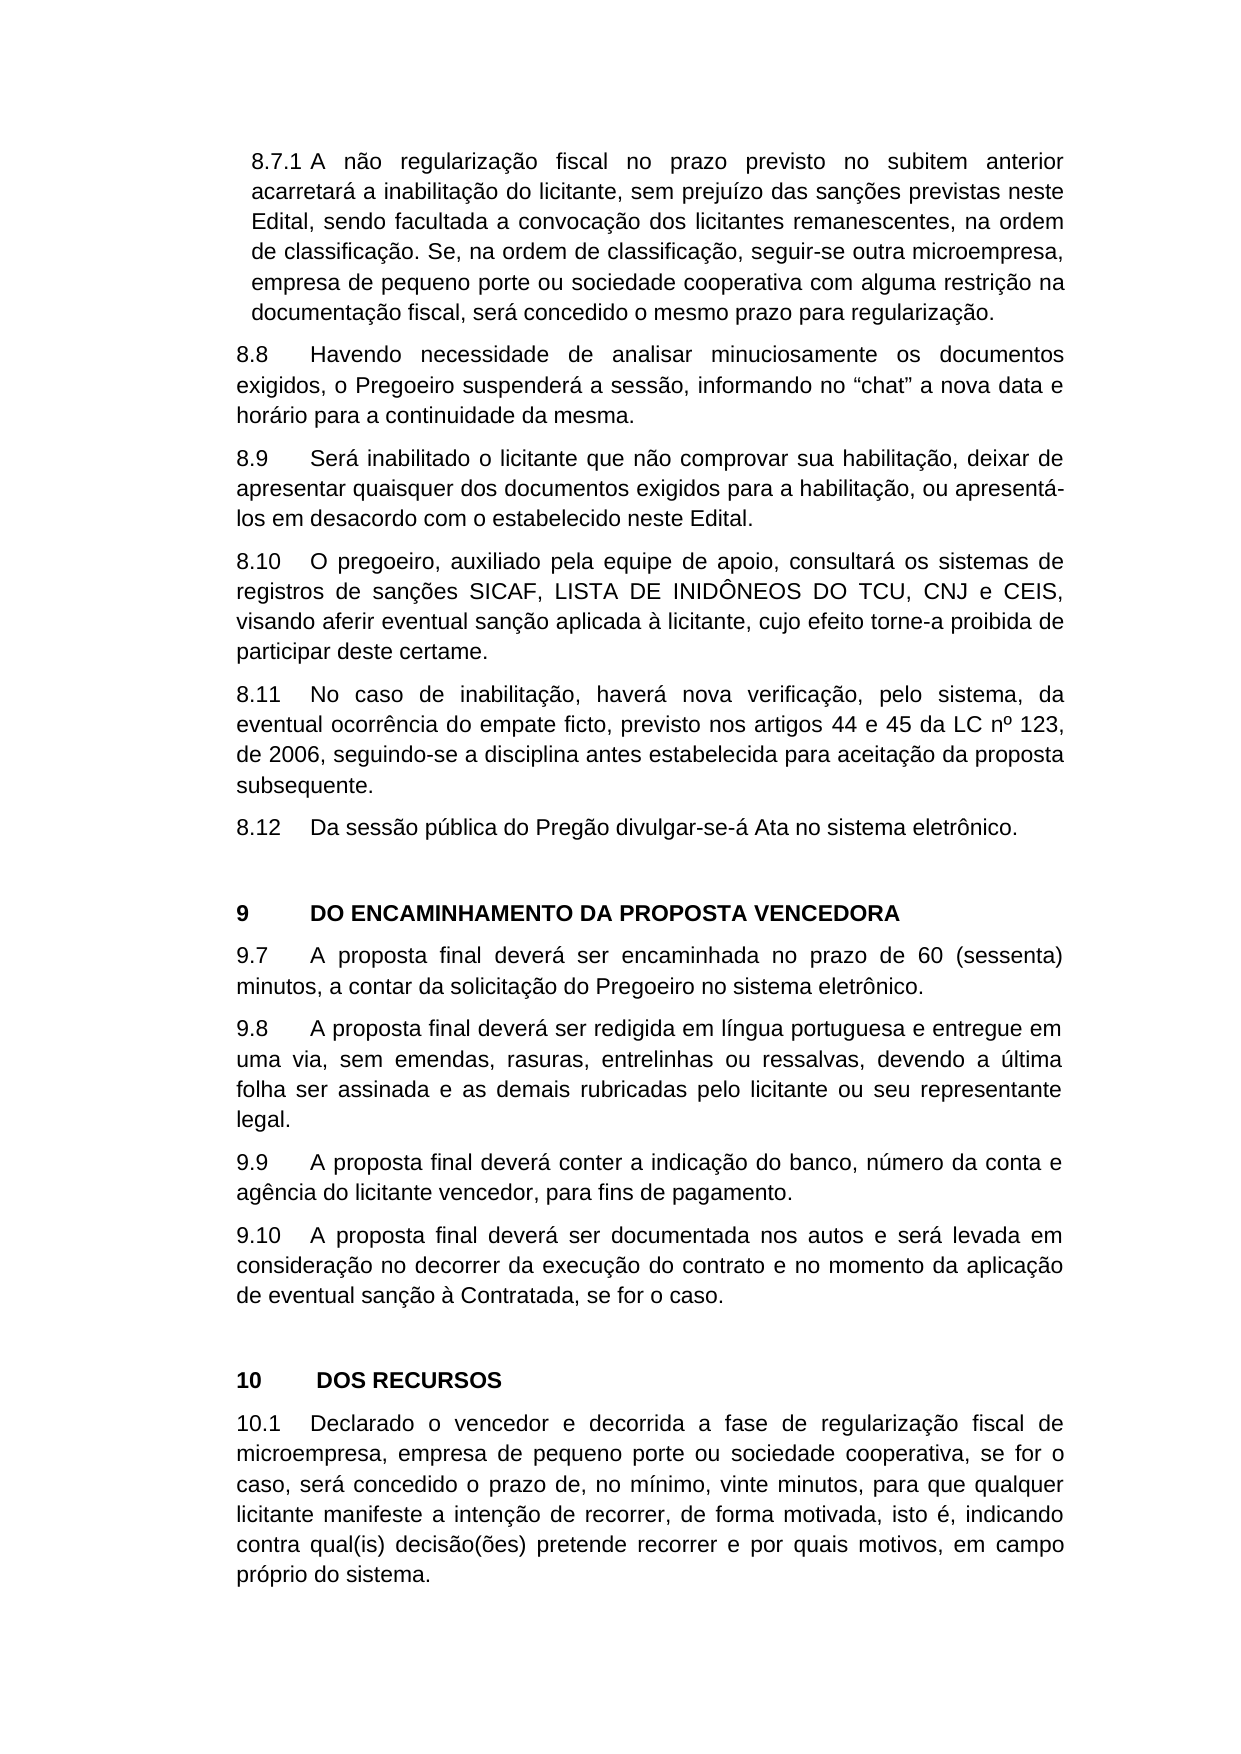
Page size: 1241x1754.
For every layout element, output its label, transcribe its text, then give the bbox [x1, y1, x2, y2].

list Da sessão pública do Pregão divulgar-se-á Ata no sistema eletrônico. [236, 814, 1065, 841]
list A proposta final deverá conter a indicação do banco, número da conta e agência do licitante vencedor, para fins de pagamento. [236, 1149, 1063, 1205]
list Havendo necessidade de analisar minuciosamente os documentos exigidos, o Pregoeiro suspenderá a sessão, informando no “chat” a nova data e horário para a continuidade da mesma. [236, 341, 1065, 428]
list Declarado o vencedor e decorrida a fase de regularização fiscal de microempresa, empresa de pequeno porte ou sociedade cooperativa, se for o caso, será concedido o prazo de, no mínimo, vinte minutos, para que qualquer licitante manifeste a intenção de recorrer, de forma motivada, isto é, indicando contra qual(is) decisão(ões) pretende recorrer e por quais motivos, em campo próprio do sistema. [236, 1410, 1065, 1587]
list A proposta final deverá ser documentada nos autos e será levada em consideração no decorrer da execução do contrato e no momento da aplicação de eventual sanção à Contratada, se for o caso. [236, 1222, 1063, 1308]
list No caso de inabilitação, haverá nova verificação, pelo sistema, da eventual ocorrência do empate ficto, previsto nos artigos 44 e 45 da LC nº 123, de 2006, seguindo-se a disciplina antes estabelecida para aceitação da proposta subsequente. [236, 681, 1065, 798]
list A não regularização fiscal no prazo previsto no subitem anterior acarretará a inabilitação do licitante, sem prejuízo das sanções previstas neste Edital, sendo facultada a convocação dos licitantes remanescentes, na ordem de classificação. Se, na ordem de classificação, seguir-se outra microempresa, empresa de pequeno porte ou sociedade cooperativa com alguma restrição na documentação fiscal, será concedido o mesmo prazo para regularização. [251, 148, 1065, 325]
list A proposta final deverá ser redigida em língua portuguesa e entregue em uma via, sem emendas, rasuras, entrelinhas ou ressalvas, devendo a última folha ser assinada e as demais rubricadas pelo licitante ou seu representante legal. [236, 1015, 1063, 1132]
list DOS RECURSOS [236, 1367, 1065, 1394]
list O pregoeiro, auxiliado pela equipe de apoio, consultará os sistemas de registros de sanções SICAF, LISTA DE INIDÔNEOS DO TCU, CNJ e CEIS, visando aferir eventual sanção aplicada à licitante, cujo efeito torne-a proibida de participar deste certame. [236, 548, 1065, 664]
list Será inabilitado o licitante que não comprovar sua habilitação, deixar de apresentar quaisquer dos documentos exigidos para a habilitação, ou apresentá-los em desacordo com o estabelecido neste Edital. [236, 444, 1065, 531]
list A proposta final deverá ser encaminhada no prazo de 60 (sessenta) minutos, a contar da solicitação do Pregoeiro no sistema eletrônico. [236, 942, 1063, 999]
list DO ENCAMINHAMENTO DA PROPOSTA VENCEDORA [236, 900, 1063, 926]
